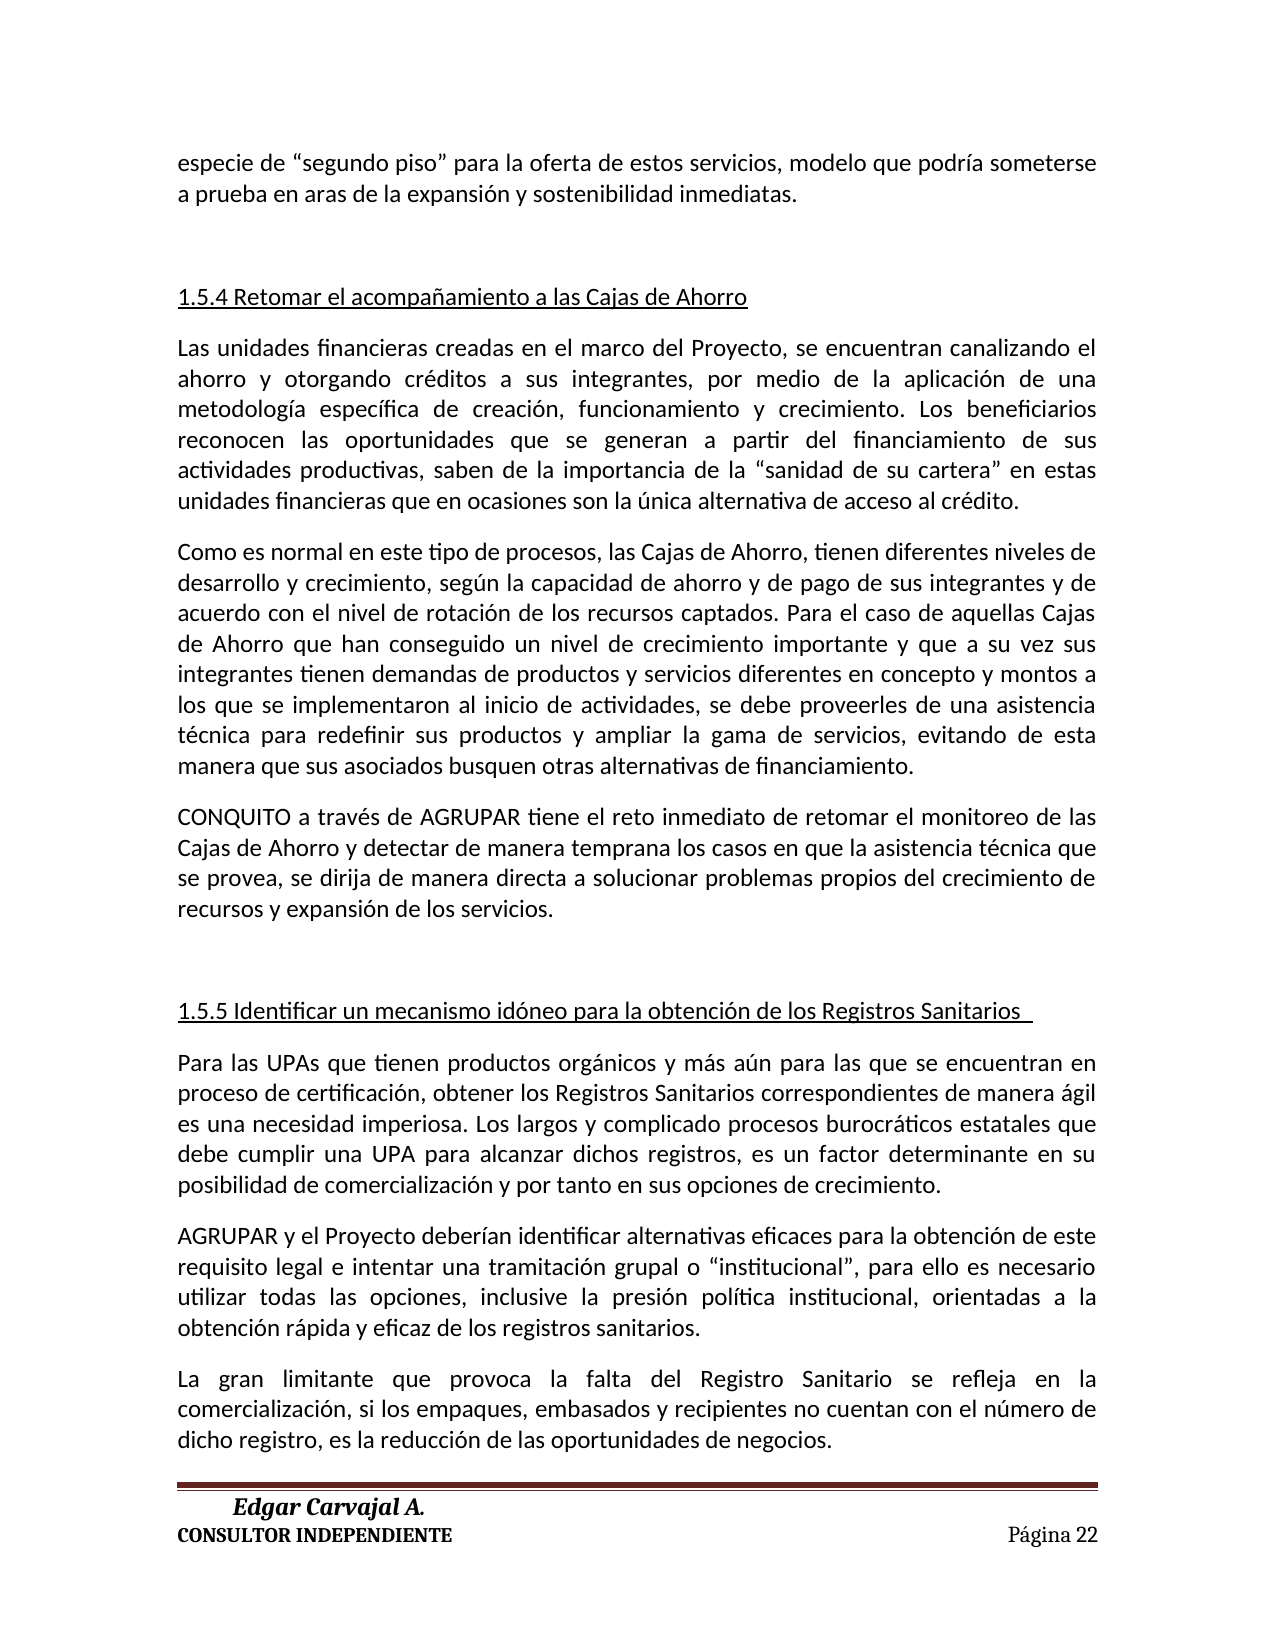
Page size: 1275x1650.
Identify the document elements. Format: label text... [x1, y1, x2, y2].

text La gran limitante que provoca la falta del Registro Sanitario se refleja en la comercialización, si los empaques, embasados y recipientes no cuentan con el número de dicho registro, es la reducción de las oportunidades de negocios. [177, 1363, 1098, 1455]
text 1.5.5 Identificar un mecanismo idóneo para la obtención de los Registros Sanitarios [177, 995, 1098, 1026]
text AGRUPAR y el Proyecto deberían identificar alternativas eficaces para la obtención de este requisito legal e intentar una tramitación grupal o “institucional”, para ello es necesario utilizar todas las opciones, inclusive la presión política institucional, orientadas a la obtención rápida y eficaz de los registros sanitarios. [177, 1220, 1098, 1342]
text CONQUITO a través de AGRUPAR tiene el reto inmediato de retomar el monitoreo de las Cajas de Ahorro y detectar de manera temprana los casos en que la asistencia técnica que se provea, se dirija de manera directa a solucionar problemas propios del crecimiento de recursos y expansión de los servicios. [177, 801, 1098, 923]
text Las unidades financieras creadas en el marco del Proyecto, se encuentran canalizando el ahorro y otorgando créditos a sus integrantes, por medio de la aplicación de una metodología específica de creación, funcionamiento y crecimiento. Los beneficiarios reconocen las oportunidades que se generan a partir del financiamiento de sus actividades productivas, saben de la importancia de la “sanidad de su cartera” en estas unidades financieras que en ocasiones son la única alternativa de acceso al crédito. [177, 332, 1098, 515]
text Para las UPAs que tienen productos orgánicos y más aún para las que se encuentran en proceso de certificación, obtener los Registros Sanitarios correspondientes de manera ágil es una necesidad imperiosa. Los largos y complicado procesos burocráticos estatales que debe cumplir una UPA para alcanzar dichos registros, es un factor determinante en su posibilidad de comercialización y por tanto en sus opciones de crecimiento. [177, 1047, 1098, 1199]
text Como es normal en este tipo de procesos, las Cajas de Ahorro, tienen diferentes niveles de desarrollo y crecimiento, según la capacidad de ahorro y de pago de sus integrantes y de acuerdo con el nivel de rotación de los recursos captados. Para el caso de aquellas Cajas de Ahorro que han conseguido un nivel de crecimiento importante y que a su vez sus integrantes tienen demandas de productos y servicios diferentes en concepto y montos a los que se implementaron al inicio de actividades, se debe proveerles de una asistencia técnica para redefinir sus productos y ampliar la gama de servicios, evitando de esta manera que sus asociados busquen otras alternativas de financiamiento. [177, 536, 1098, 780]
text 1.5.4 Retomar el acompañamiento a las Cajas de Ahorro [177, 281, 1098, 311]
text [177, 148, 1098, 209]
